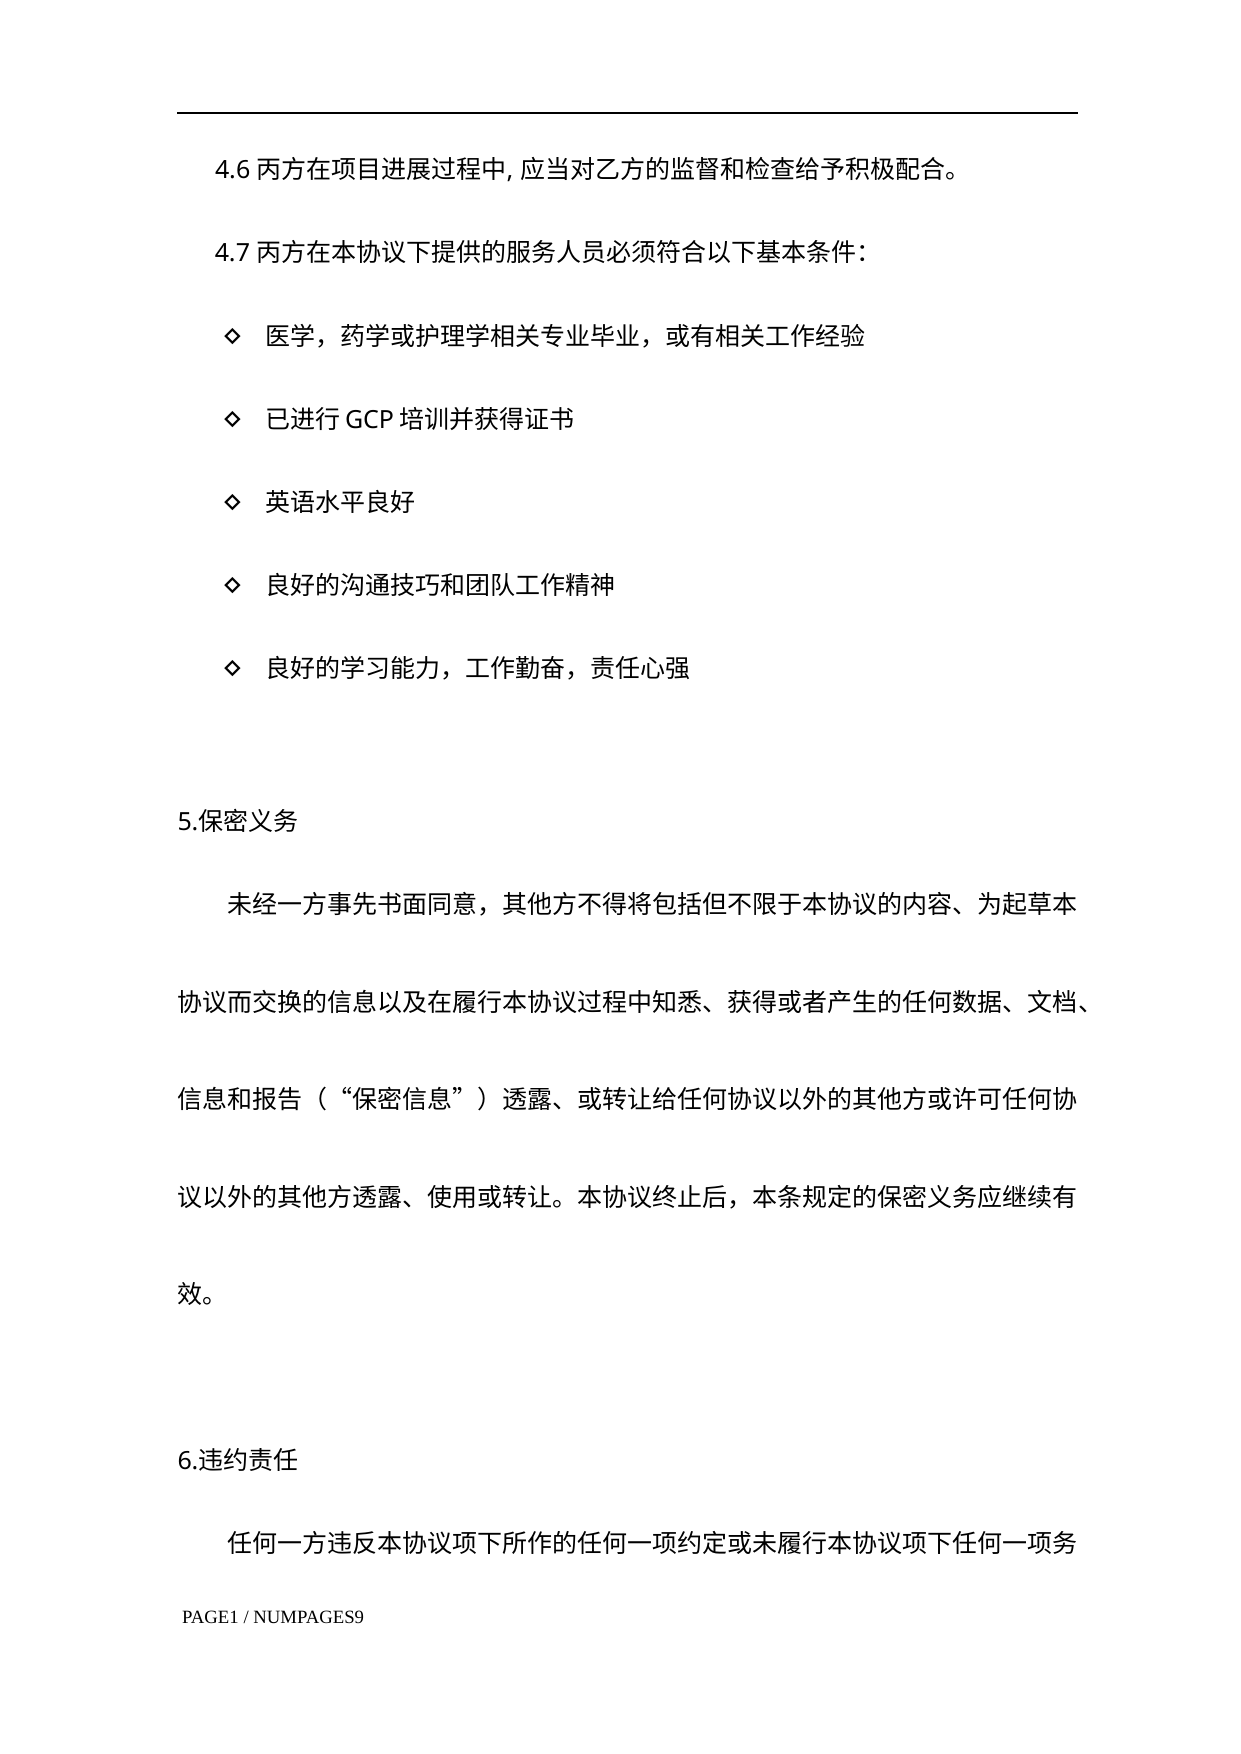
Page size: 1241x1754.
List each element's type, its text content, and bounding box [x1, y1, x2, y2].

text 4.6 丙方在项目进展过程中, 应当对乙方的监督和检查给予积极配合。 [177, 135, 1078, 200]
text 6.违约责任 [177, 1426, 1078, 1491]
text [177, 1509, 1078, 1574]
text 5.保密义务 [177, 787, 1078, 852]
list 良好的沟通技巧和团队工作精神 [221, 551, 1078, 616]
list 已进行GCP培训并获得证书 [221, 385, 1078, 450]
list 良好的学习能力，工作勤奋，责任心强 [221, 634, 1078, 699]
list 医学，药学或护理学相关专业毕业，或有相关工作经验 [221, 302, 1078, 367]
text 未经一方事先书面同意，其他方不得将包括但不限于本协议的内容、为起草本协议而交换的信息以及在履行本协议过程中知悉、获得或者产生的任何数据、文档、信息和报告（“保密信息”）透露、或转让给任何协议以外的其他方或许可任何协议以外的其他方透露、使用或转让。本协议终止后，本条规定的保密义务应继续有效。 [177, 871, 1078, 1326]
list 英语水平良好 [221, 468, 1078, 533]
text 4.7 丙方在本协议下提供的服务人员必须符合以下基本条件： [214, 218, 1078, 283]
